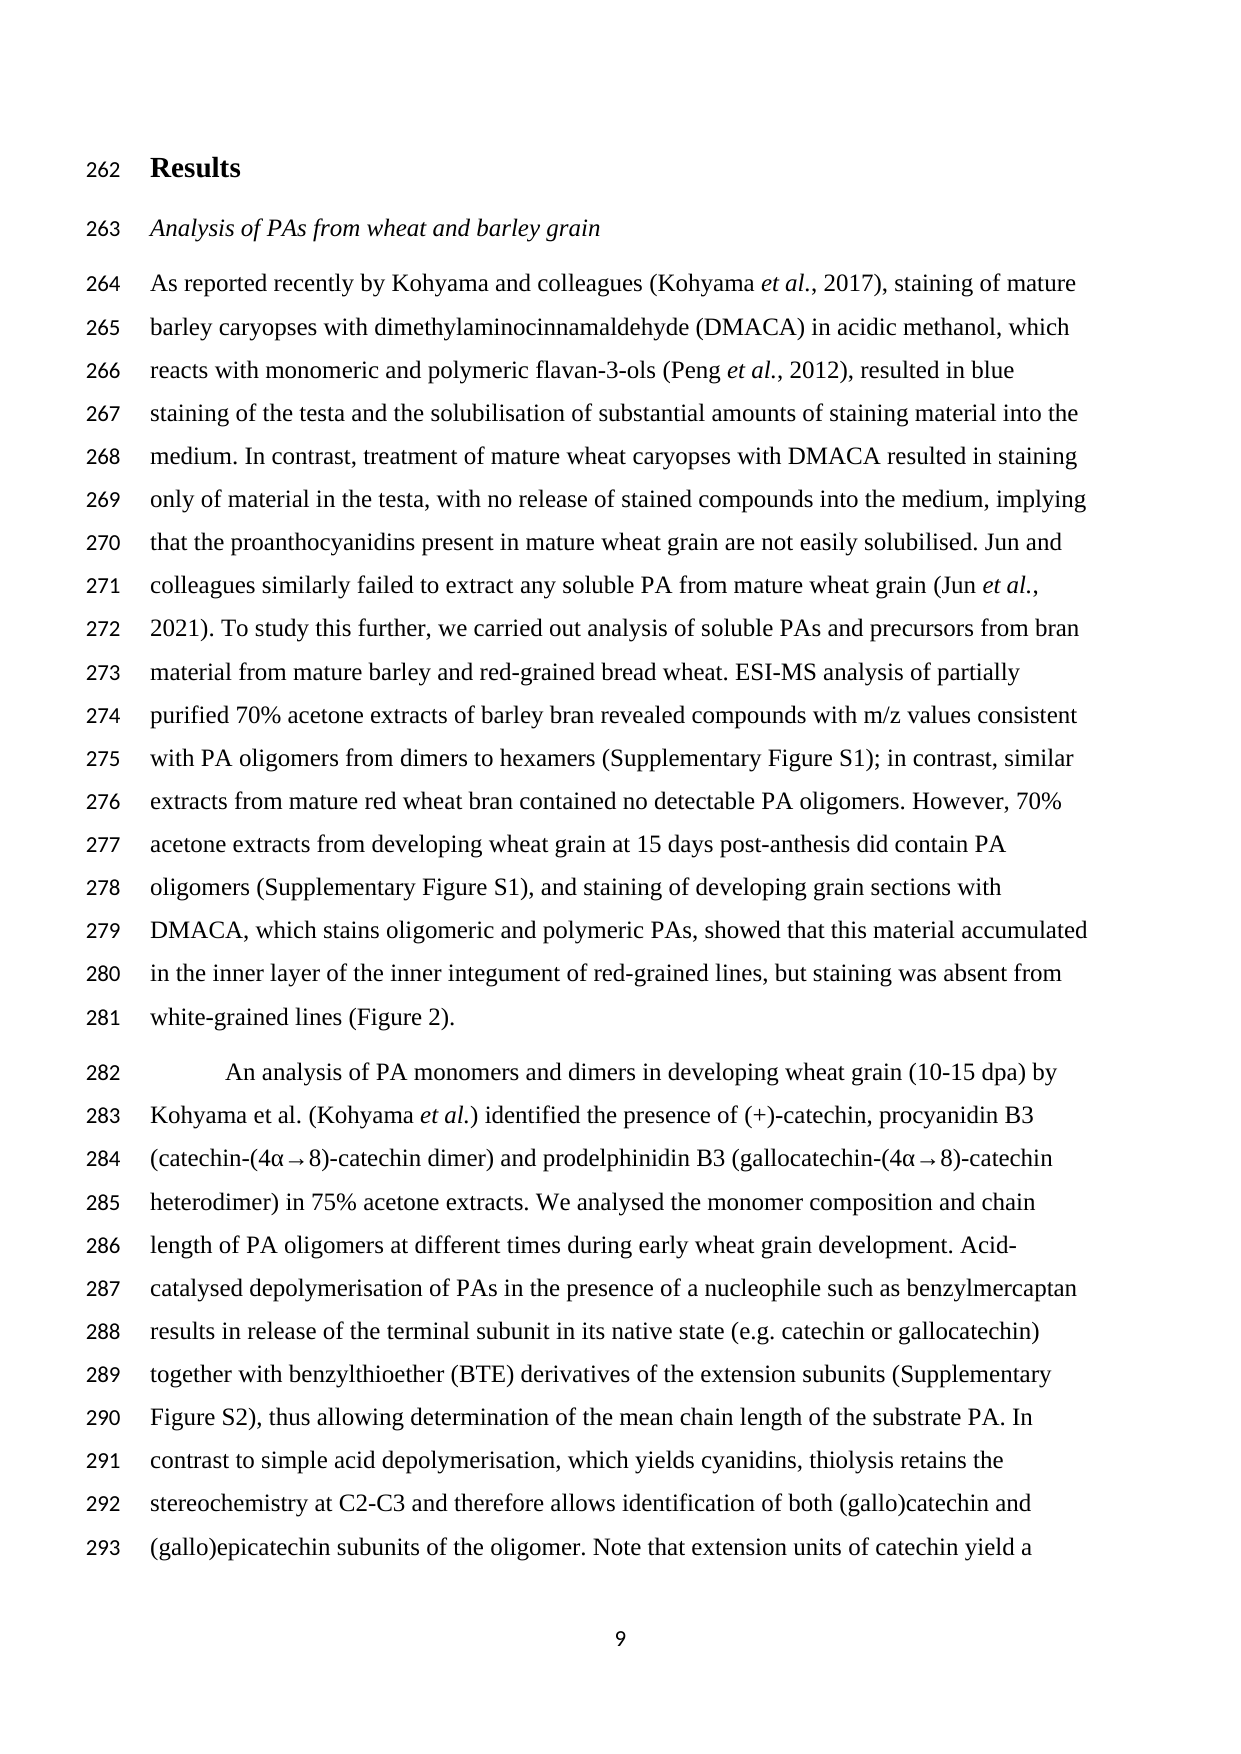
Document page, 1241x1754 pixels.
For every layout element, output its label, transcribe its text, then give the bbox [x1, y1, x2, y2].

text Results [150, 150, 1090, 183]
text Analysis of PAs from wheat and barley grain [150, 213, 1090, 242]
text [150, 1057, 1090, 1560]
text As reported recently by Kohyama and colleagues (Kohyama et al., 2017), staining of mature barley caryopses with dimethylaminocinnamaldehyde (DMACA) in acidic methanol, which reacts with monomeric and polymeric flavan-3-ols (Peng et al., 2012), resulted in blue staining of the testa and the solubilisation of substantial amounts of staining material into the medium. In contrast, treatment of mature wheat caryopses with DMACA resulted in staining only of material in the testa, with no release of stained compounds into the medium, implying that the proanthocyanidins present in mature wheat grain are not easily solubilised. Jun and colleagues similarly failed to extract any soluble PA from mature wheat grain (Jun et al., 2021). To study this further, we carried out analysis of soluble PAs and precursors from bran material from mature barley and red-grained bread wheat. ESI-MS analysis of partially purified 70% acetone extracts of barley bran revealed compounds with m/z values consistent with PA oligomers from dimers to hexamers (Supplementary Figure S1); in contrast, similar extracts from mature red wheat bran contained no detectable PA oligomers. However, 70% acetone extracts from developing wheat grain at 15 days post-anthesis did contain PA oligomers (Supplementary Figure S1), and staining of developing grain sections with DMACA, which stains oligomeric and polymeric PAs, showed that this material accumulated in the inner layer of the inner integument of red-grained lines, but staining was absent from white-grained lines (Figure 2). [150, 268, 1090, 1030]
